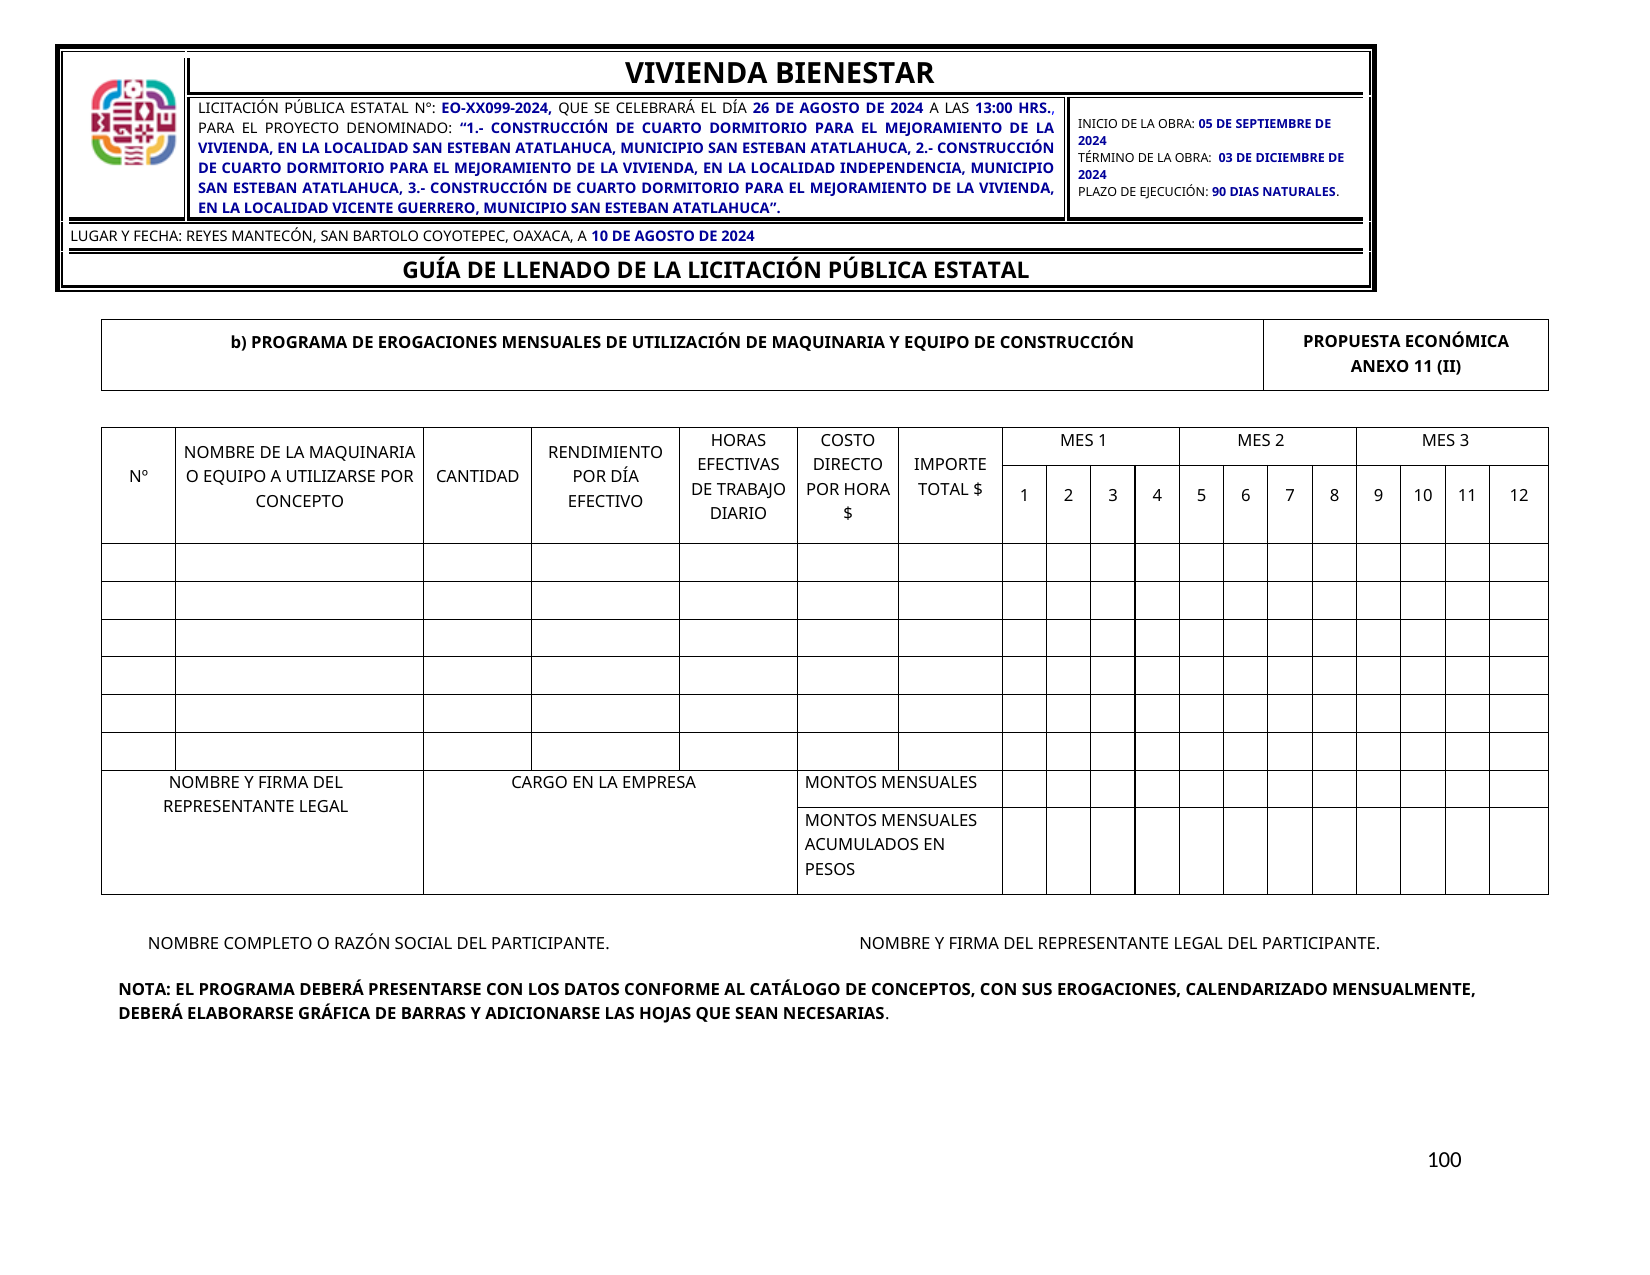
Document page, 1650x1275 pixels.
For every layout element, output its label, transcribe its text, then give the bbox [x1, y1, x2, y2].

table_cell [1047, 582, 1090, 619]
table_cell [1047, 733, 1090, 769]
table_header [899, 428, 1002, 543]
text NOMBRE COMPLETO O RAZÓN SOCIAL DEL PARTICIPANTE. NOMBRE Y FIRMA DEL REPRESENTANTE LEGAL DEL PARTICIPANTE. [148, 932, 1567, 954]
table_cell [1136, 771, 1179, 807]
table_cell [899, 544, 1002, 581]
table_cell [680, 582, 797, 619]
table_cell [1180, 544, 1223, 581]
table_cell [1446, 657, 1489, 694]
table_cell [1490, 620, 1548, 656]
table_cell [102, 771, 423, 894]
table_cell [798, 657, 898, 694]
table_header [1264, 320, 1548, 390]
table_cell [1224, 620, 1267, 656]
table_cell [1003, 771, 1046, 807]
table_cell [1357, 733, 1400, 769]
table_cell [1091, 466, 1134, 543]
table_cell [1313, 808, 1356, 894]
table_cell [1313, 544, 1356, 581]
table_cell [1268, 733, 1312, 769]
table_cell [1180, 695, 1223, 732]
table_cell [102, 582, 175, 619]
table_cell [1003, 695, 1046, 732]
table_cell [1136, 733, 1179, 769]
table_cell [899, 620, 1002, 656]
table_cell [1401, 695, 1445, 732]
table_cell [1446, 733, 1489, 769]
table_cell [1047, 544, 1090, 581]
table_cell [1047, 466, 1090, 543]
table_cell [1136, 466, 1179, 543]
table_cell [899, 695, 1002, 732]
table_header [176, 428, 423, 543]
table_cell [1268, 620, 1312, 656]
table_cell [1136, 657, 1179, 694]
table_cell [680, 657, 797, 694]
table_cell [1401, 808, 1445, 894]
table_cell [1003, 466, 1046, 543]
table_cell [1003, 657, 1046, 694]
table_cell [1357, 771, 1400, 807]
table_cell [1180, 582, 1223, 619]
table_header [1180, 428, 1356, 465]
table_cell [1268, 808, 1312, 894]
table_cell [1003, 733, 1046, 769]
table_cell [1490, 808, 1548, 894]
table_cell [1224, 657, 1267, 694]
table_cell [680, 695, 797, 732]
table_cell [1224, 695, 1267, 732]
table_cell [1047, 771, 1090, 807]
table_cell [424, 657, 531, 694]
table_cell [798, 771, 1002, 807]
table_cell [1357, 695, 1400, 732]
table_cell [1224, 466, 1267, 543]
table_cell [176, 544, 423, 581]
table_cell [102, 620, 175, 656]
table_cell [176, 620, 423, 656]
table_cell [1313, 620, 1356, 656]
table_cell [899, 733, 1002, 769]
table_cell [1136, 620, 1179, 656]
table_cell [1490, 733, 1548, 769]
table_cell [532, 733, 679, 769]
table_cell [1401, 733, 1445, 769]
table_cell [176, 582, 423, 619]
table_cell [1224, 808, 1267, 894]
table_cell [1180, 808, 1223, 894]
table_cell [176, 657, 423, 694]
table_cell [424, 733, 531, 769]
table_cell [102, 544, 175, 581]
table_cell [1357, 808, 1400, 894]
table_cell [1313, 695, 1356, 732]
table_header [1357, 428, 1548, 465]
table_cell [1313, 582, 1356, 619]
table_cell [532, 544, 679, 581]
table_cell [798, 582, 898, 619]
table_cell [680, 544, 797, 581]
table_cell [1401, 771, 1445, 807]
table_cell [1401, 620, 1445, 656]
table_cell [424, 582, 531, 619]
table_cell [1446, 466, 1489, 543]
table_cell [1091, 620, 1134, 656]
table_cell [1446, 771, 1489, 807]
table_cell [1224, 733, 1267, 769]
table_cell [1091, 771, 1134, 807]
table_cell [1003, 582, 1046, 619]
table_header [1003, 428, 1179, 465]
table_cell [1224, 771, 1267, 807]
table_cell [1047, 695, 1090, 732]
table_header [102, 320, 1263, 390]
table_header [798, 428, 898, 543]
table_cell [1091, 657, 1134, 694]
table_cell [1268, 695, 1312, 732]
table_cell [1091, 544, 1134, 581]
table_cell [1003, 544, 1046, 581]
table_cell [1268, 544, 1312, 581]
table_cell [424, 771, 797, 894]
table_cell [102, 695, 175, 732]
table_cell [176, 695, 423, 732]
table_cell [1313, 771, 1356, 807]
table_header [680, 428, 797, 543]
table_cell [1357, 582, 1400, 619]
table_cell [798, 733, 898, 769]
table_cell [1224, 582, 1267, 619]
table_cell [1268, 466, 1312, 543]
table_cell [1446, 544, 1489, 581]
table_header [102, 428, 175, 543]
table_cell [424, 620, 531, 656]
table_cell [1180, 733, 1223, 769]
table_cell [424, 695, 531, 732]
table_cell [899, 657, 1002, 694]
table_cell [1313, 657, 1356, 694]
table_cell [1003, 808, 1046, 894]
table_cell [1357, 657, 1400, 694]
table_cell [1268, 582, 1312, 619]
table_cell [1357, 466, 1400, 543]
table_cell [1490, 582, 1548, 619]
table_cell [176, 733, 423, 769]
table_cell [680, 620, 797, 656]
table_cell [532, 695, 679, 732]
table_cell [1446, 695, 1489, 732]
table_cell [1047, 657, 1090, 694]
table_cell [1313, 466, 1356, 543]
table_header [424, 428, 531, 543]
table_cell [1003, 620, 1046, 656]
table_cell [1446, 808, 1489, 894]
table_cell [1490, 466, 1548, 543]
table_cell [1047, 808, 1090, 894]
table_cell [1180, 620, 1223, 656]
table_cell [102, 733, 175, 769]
picture [80, 71, 184, 171]
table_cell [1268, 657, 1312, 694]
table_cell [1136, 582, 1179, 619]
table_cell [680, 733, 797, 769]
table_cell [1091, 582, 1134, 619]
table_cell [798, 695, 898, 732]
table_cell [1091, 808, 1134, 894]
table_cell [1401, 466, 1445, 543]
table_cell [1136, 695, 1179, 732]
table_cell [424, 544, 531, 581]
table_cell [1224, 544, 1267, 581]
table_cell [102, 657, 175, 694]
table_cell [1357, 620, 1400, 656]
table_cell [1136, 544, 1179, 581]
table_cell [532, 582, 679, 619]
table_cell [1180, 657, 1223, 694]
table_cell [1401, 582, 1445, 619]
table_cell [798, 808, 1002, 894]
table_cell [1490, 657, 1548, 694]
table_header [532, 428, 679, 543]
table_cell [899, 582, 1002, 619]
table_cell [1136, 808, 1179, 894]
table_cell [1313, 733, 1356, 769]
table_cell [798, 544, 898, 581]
text NOTA: EL PROGRAMA DEBERÁ PRESENTARSE CON LOS DATOS CONFORME AL CATÁLOGO DE CONCEPTOS, CON SUS EROGACIONES, CALENDARIZADO MENSUALMENTE, DEBERÁ ELABORARSE GRÁFICA DE BARRAS Y ADICIONARSE LAS HOJAS QUE SEAN NECESARIAS. [118, 977, 1506, 1024]
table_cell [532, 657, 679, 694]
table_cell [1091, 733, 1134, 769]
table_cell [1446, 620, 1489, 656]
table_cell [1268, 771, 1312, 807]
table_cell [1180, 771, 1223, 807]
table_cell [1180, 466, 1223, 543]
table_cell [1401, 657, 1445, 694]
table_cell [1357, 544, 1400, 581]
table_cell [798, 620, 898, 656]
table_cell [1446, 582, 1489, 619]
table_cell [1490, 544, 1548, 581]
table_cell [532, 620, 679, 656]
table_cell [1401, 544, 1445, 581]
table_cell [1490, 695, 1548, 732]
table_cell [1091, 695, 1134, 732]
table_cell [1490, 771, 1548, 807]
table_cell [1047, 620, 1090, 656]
